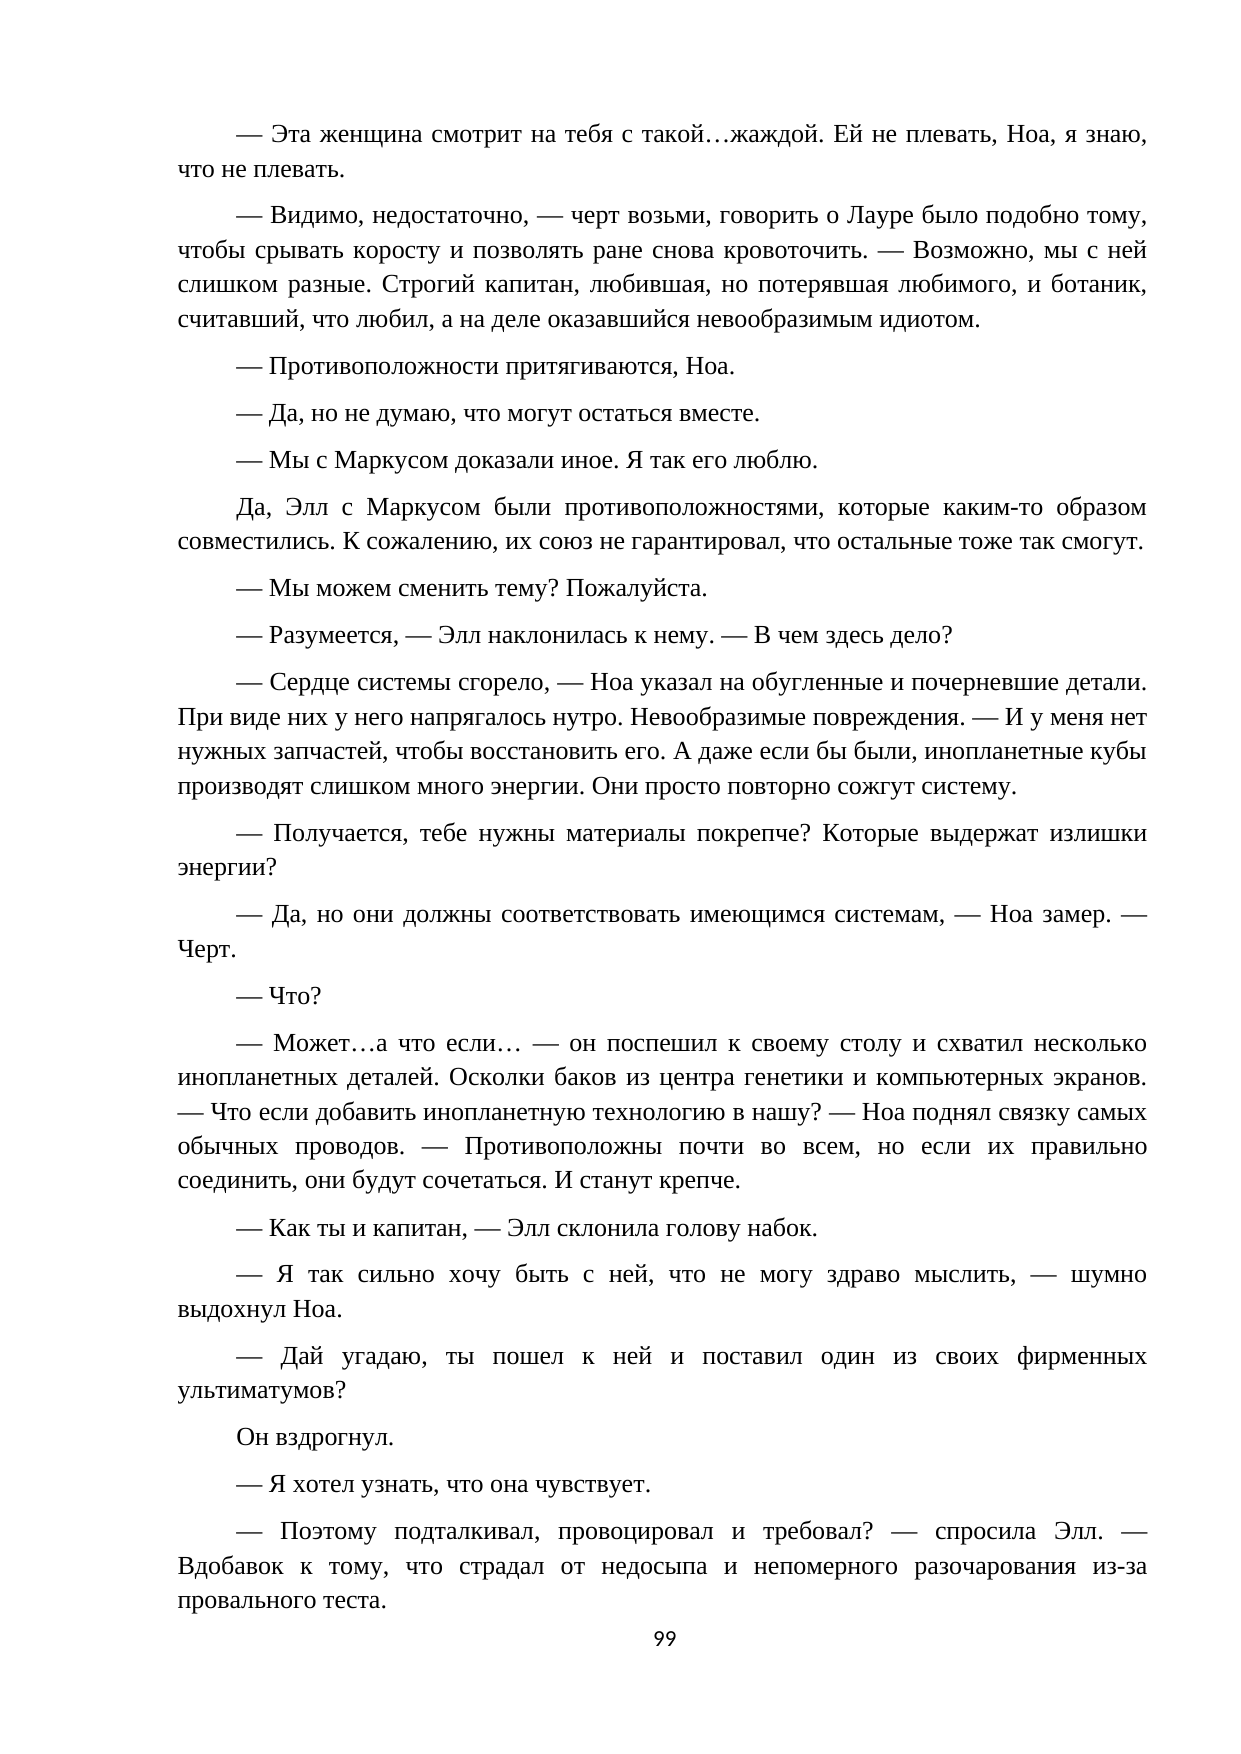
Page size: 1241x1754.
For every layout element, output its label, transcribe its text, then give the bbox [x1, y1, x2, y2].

text — Получается, тебе нужны материалы покрепче? Которые выдержат излишки энергии? [177, 817, 1148, 881]
text — Противоположности притягиваются, Ноа. [177, 350, 1148, 380]
text — Я так сильно хочу быть с ней, что не могу здраво мыслить, — шумно выдохнул Ноа. [177, 1258, 1148, 1323]
text — Сердце системы сгорело, — Ноа указал на обугленные и почерневшие детали. При виде них у него напрягалось нутро. Невообразимые повреждения. — И у меня нет нужных запчастей, чтобы восстановить его. А даже если бы были, инопланетные кубы производят слишком много энергии. Они просто повторно сожгут систему. [177, 666, 1148, 800]
text — Поэтому подталкивал, провоцировал и требовал? — спросила Элл. — Вдобавок к тому, что страдал от недосыпа и непомерного разочарования из-за провального теста. [177, 1515, 1148, 1614]
text — Да, но не думаю, что могут остаться вместе. [177, 397, 1148, 427]
text — Да, но они должны соответствовать имеющимся системам, — Ноа замер. — Черт. [177, 898, 1148, 963]
text — Я хотел узнать, что она чувствует. [177, 1468, 1148, 1498]
text — Мы с Маркусом доказали иное. Я так его люблю. [177, 444, 1148, 474]
text — Видимо, недостаточно, — черт возьми, говорить о Лауре было подобно тому, чтобы срывать коросту и позволять ране снова кровоточить. — Возможно, мы с ней слишком разные. Строгий капитан, любившая, но потерявшая любимого, и ботаник, считавший, что любил, а на деле оказавшийся невообразимым идиотом. [177, 199, 1148, 333]
text — Что? [177, 980, 1148, 1010]
text — Эта женщина смотрит на тебя с такой…жаждой. Ей не плевать, Ноа, я знаю, что не плевать. [177, 118, 1148, 183]
text Он вздрогнул. [177, 1421, 1148, 1451]
text — Мы можем сменить тему? Пожалуйста. [177, 572, 1148, 602]
text — Как ты и капитан, — Элл склонила голову набок. [177, 1212, 1148, 1242]
text Да, Элл с Маркусом были противоположностями, которые каким-то образом совместились. К сожалению, их союз не гарантировал, что остальные тоже так смогут. [177, 491, 1148, 555]
text — Может…а что если… — он поспешил к своему столу и схватил несколько инопланетных деталей. Осколки баков из центра генетики и компьютерных экранов. — Что если добавить инопланетную технологию в нашу? — Ноа поднял связку самых обычных проводов. — Противоположны почти во всем, но если их правильно соединить, они будут сочетаться. И станут крепче. [177, 1027, 1148, 1194]
text — Разумеется, — Элл наклонилась к нему. — В чем здесь дело? [177, 619, 1148, 649]
text — Дай угадаю, ты пошел к ней и поставил один из своих фирменных ультиматумов? [177, 1340, 1148, 1404]
